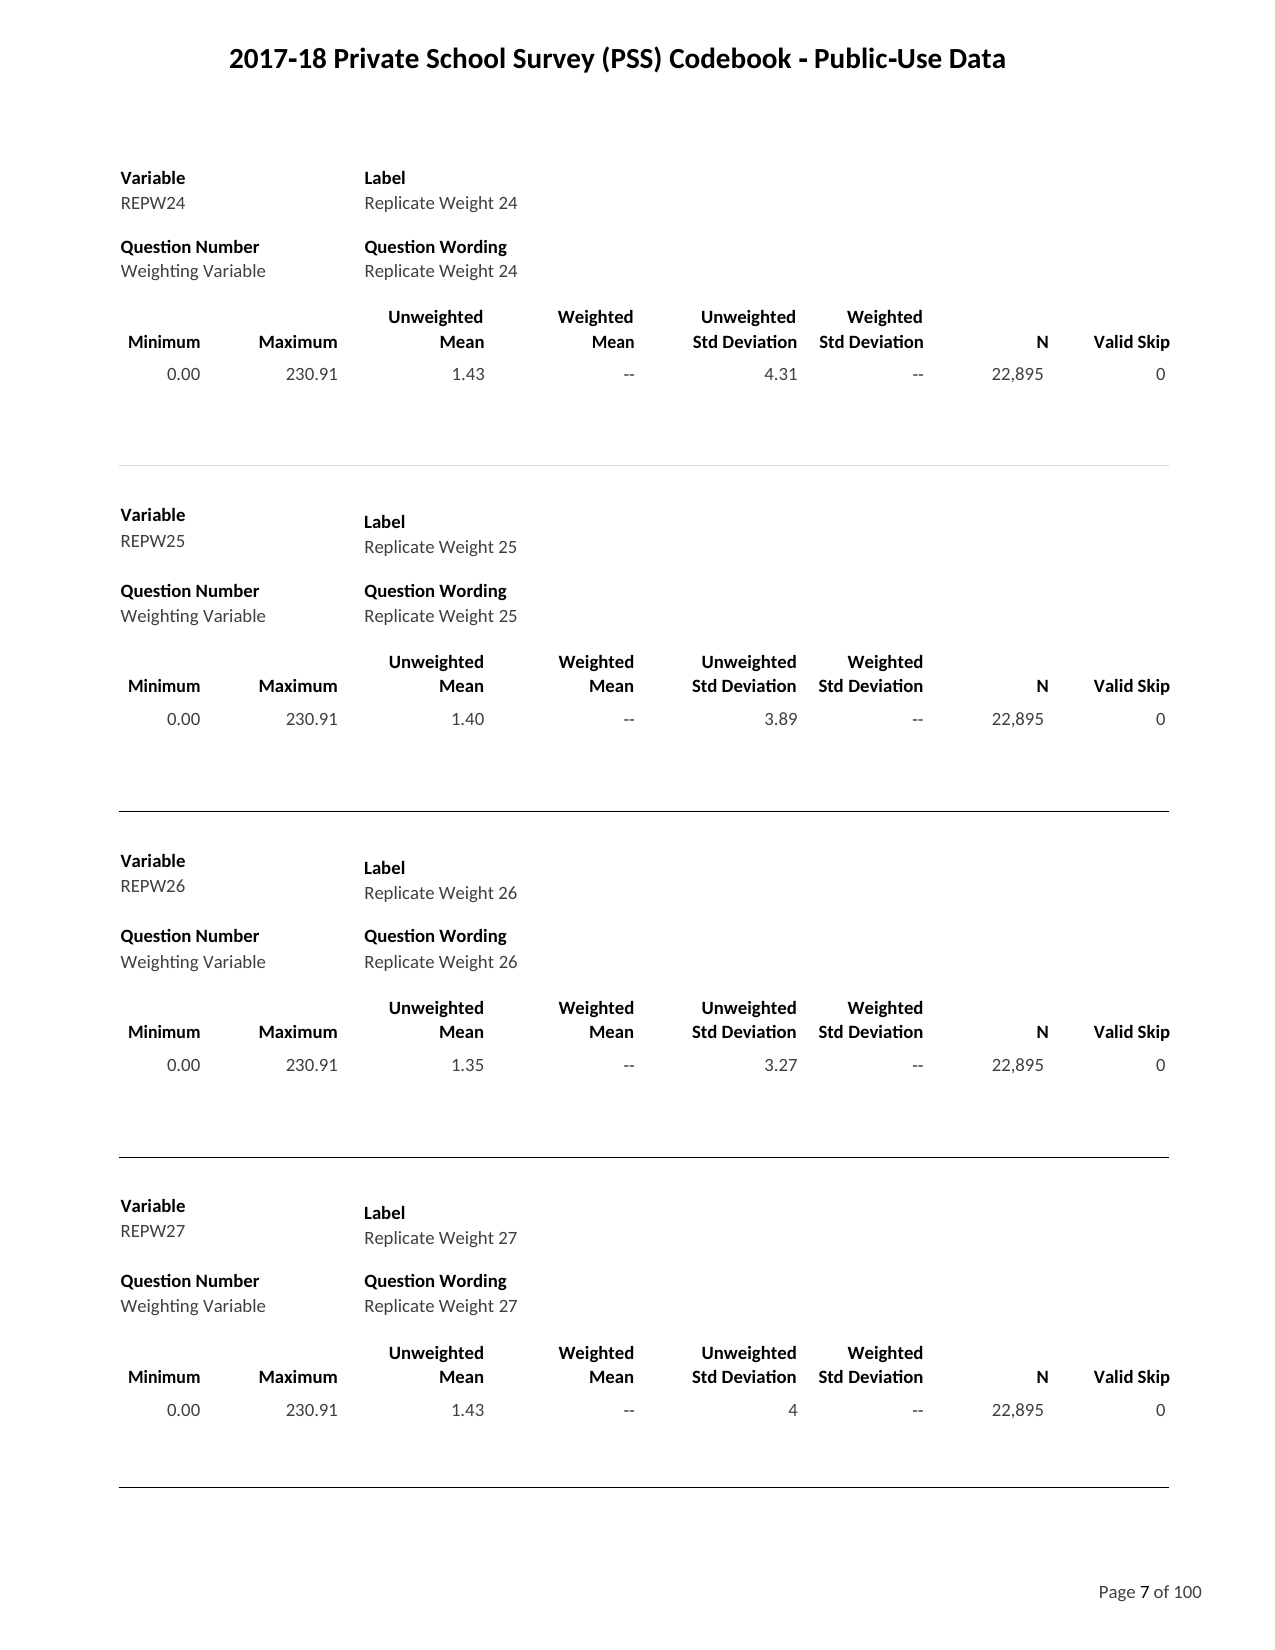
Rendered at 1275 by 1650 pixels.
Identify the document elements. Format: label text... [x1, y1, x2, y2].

table_cell 0 [1071, 360, 1175, 387]
table_cell 230.91 [229, 1396, 363, 1423]
table_header Weighted Std Deviation [808, 1344, 957, 1396]
table_header Unweighted Std Deviation [663, 1344, 808, 1396]
text Replicate Weight 27 [364, 1226, 1219, 1249]
table_cell 0 [1071, 1396, 1175, 1423]
table_header Weighted Mean [521, 999, 663, 1051]
table_cell 22,895 [957, 705, 1071, 732]
table_cell 230.91 [229, 705, 363, 732]
table_cell 3.27 [663, 1051, 808, 1078]
table_header N [957, 999, 1071, 1051]
table_cell ‐‐ [808, 1396, 957, 1423]
table_header Weighted Mean [521, 1344, 663, 1396]
table_cell 1.43 [363, 1396, 521, 1423]
table_header N [957, 654, 1071, 705]
text REPW26 [120, 874, 189, 897]
table_header Unweighted Mean [363, 654, 521, 705]
table_header Valid Skip [1071, 333, 1175, 360]
table_header Unweighted Mean [363, 999, 521, 1051]
table_cell 0.00 [119, 360, 229, 387]
text Weighting Variable Replicate Weight 26 [120, 950, 1219, 973]
table_cell 0 [1071, 705, 1175, 732]
table_header Valid Skip [1071, 1344, 1175, 1396]
table_cell 0.00 [119, 1396, 229, 1423]
table_header Std Deviation [808, 333, 958, 360]
table_cell 22,895 [957, 1051, 1071, 1078]
table_cell ‐‐ [808, 360, 958, 387]
table_cell 22,895 [958, 360, 1071, 387]
table_header Maximum [229, 999, 363, 1051]
table_cell 230.91 [229, 1051, 363, 1078]
subtitle Variable [120, 504, 189, 527]
table_cell ‐‐ [521, 1051, 663, 1078]
table_cell 3.89 [663, 705, 808, 732]
table_cell 0.00 [119, 1051, 229, 1078]
table_cell ‐‐ [808, 1051, 957, 1078]
table_cell 22,895 [957, 1396, 1071, 1423]
text REPW27 [120, 1219, 189, 1242]
table_cell 1.35 [363, 1051, 521, 1078]
table_header Unweighted Mean [363, 1344, 521, 1396]
table_cell 0 [1071, 1051, 1175, 1078]
subtitle Label [364, 856, 1219, 879]
table_cell 4 [663, 1396, 808, 1423]
text Weighting Variable Replicate Weight 27 [120, 1295, 1219, 1318]
table_cell 4.31 [663, 360, 808, 387]
table_header Std Deviation [663, 333, 808, 360]
table_cell ‐‐ [537, 360, 663, 387]
table_cell 1.40 [363, 705, 521, 732]
table_header Weighted Std Deviation [808, 999, 957, 1051]
subtitle Label [364, 510, 1219, 533]
table_header Weighted Mean [521, 654, 663, 705]
table_header N [957, 1344, 1071, 1396]
table_header Mean [389, 333, 537, 360]
table_header Weighted Std Deviation [808, 654, 957, 705]
table_header Unweighted Std Deviation [663, 654, 808, 705]
text Weighting Variable Replicate Weight 25 [120, 604, 1219, 627]
table_header Valid Skip [1071, 999, 1175, 1051]
table_header Maximum [229, 654, 363, 705]
table_header Maximum [229, 333, 388, 360]
table_cell 1.43 [389, 360, 537, 387]
table_cell 230.91 [229, 360, 388, 387]
table_cell ‐‐ [521, 1396, 663, 1423]
text Replicate Weight 26 [364, 881, 1219, 904]
table_header Mean [537, 333, 663, 360]
table_header Minimum [119, 1344, 229, 1396]
subtitle Label [364, 1201, 1219, 1224]
table_header Minimum [119, 333, 229, 360]
subtitle Variable [120, 1194, 189, 1217]
table_header Valid Skip [1071, 654, 1175, 705]
table_cell 0.00 [119, 705, 229, 732]
subtitle Question Number Question Wording [120, 925, 1219, 948]
subtitle Question Number Question Wording [120, 1269, 1219, 1292]
table_cell ‐‐ [521, 705, 663, 732]
table_cell ‐‐ [808, 705, 957, 732]
table_header N [958, 333, 1071, 360]
subtitle Question Number Question Wording [120, 579, 1219, 602]
table_header Minimum [119, 654, 229, 705]
table_header Maximum [229, 1344, 363, 1396]
table_header Minimum [119, 999, 229, 1051]
text REPW25 [120, 529, 189, 552]
text Replicate Weight 25 [364, 535, 1219, 558]
table_header Unweighted Std Deviation [663, 999, 808, 1051]
subtitle Variable [120, 849, 189, 872]
